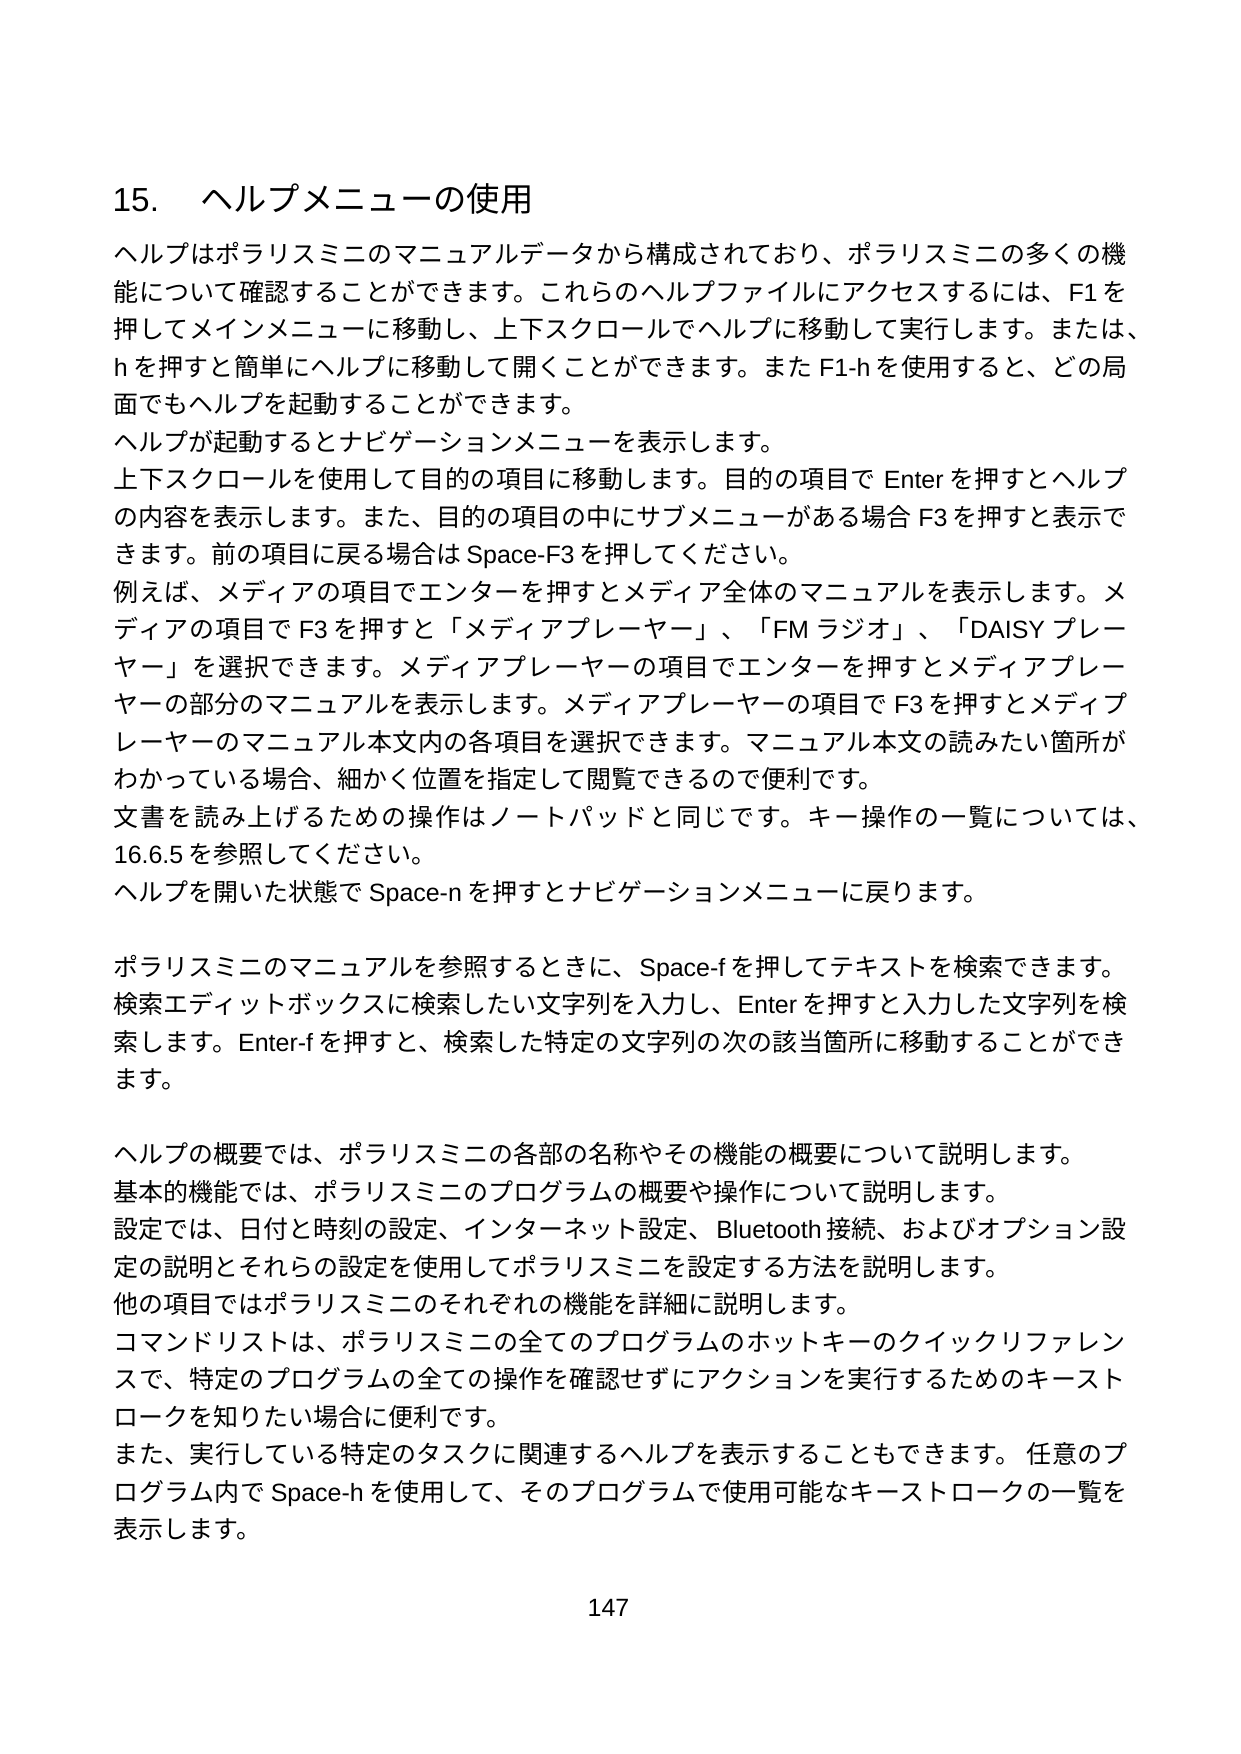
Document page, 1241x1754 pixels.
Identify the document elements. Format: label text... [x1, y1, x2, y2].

text ヘルプを開いた状態でSpace-nを押すとナビゲーションメニューに戻ります。 [114, 872, 1128, 909]
text ヘルプの概要では、ポラリスミニの各部の名称やその機能の概要について説明します。 [114, 1134, 1128, 1172]
text 上下スクロールを使用して目的の項目に移動します。目的の項目でEnterを押すとヘルプの内容を表示します。また、目的の項目の中にサブメニューがある場合F3を押すと表示できます。前の項目に戻る場合はSpace-F3を押してください。 [114, 459, 1128, 572]
text 例えば、メディアの項目でエンターを押すとメディア全体のマニュアルを表示します。メディアの項目でF3を押すと「メディアプレーヤー」、「FMラジオ」、「DAISYプレーヤー」を選択できます。メディアプレーヤーの項目でエンターを押すとメディアプレーヤーの部分のマニュアルを表示します。メディアプレーヤーの項目でF3を押すとメディプレーヤーのマニュアル本文内の各項目を選択できます。マニュアル本文の読みたい箇所がわかっている場合、細かく位置を指定して閲覧できるので便利です。 [114, 572, 1128, 797]
text 基本的機能では、ポラリスミニのプログラムの概要や操作について説明します。 [114, 1172, 1128, 1209]
text ヘルプはポラリスミニのマニュアルデータから構成されており、ポラリスミニの多くの機能について確認することができます。これらのヘルプファイルにアクセスするには、F1を押してメインメニューに移動し、上下スクロールでヘルプに移動して実行します。または、hを押すと簡単にヘルプに移動して開くことができます。またF1-hを使用すると、どの局面でもヘルプを起動することができます。 [114, 234, 1128, 422]
text 文書を読み上げるための操作はノートパッドと同じです。キー操作の一覧については、16.6.5を参照してください。 [114, 797, 1128, 872]
text ポラリスミニのマニュアルを参照するときに、Space-fを押してテキストを検索できます。検索エディットボックスに検索したい文字列を入力し、Enterを押すと入力した文字列を検索します。Enter-fを押すと、検索した特定の文字列の次の該当箇所に移動することができます。 [114, 947, 1128, 1097]
text また、実行している特定のタスクに関連するヘルプを表示することもできます。 任意のプログラム内でSpace-hを使用して、そのプログラムで使用可能なキーストロークの一覧を表示します。 [114, 1434, 1128, 1547]
text ヘルプが起動するとナビゲーションメニューを表示します。 [114, 422, 1128, 459]
text コマンドリストは、ポラリスミニの全てのプログラムのホットキーのクイックリファレンスで、特定のプログラムの全ての操作を確認せずにアクションを実行するためのキーストロークを知りたい場合に便利です。 [114, 1322, 1128, 1434]
text 設定では、日付と時刻の設定、インターネット設定、Bluetooth接続、およびオプション設定の説明とそれらの設定を使用してポラリスミニを設定する方法を説明します。 [114, 1209, 1128, 1284]
text 他の項目ではポラリスミニのそれぞれの機能を詳細に説明します。 [114, 1284, 1128, 1322]
subtitle ヘルプメニューの使用 [112, 159, 1128, 234]
